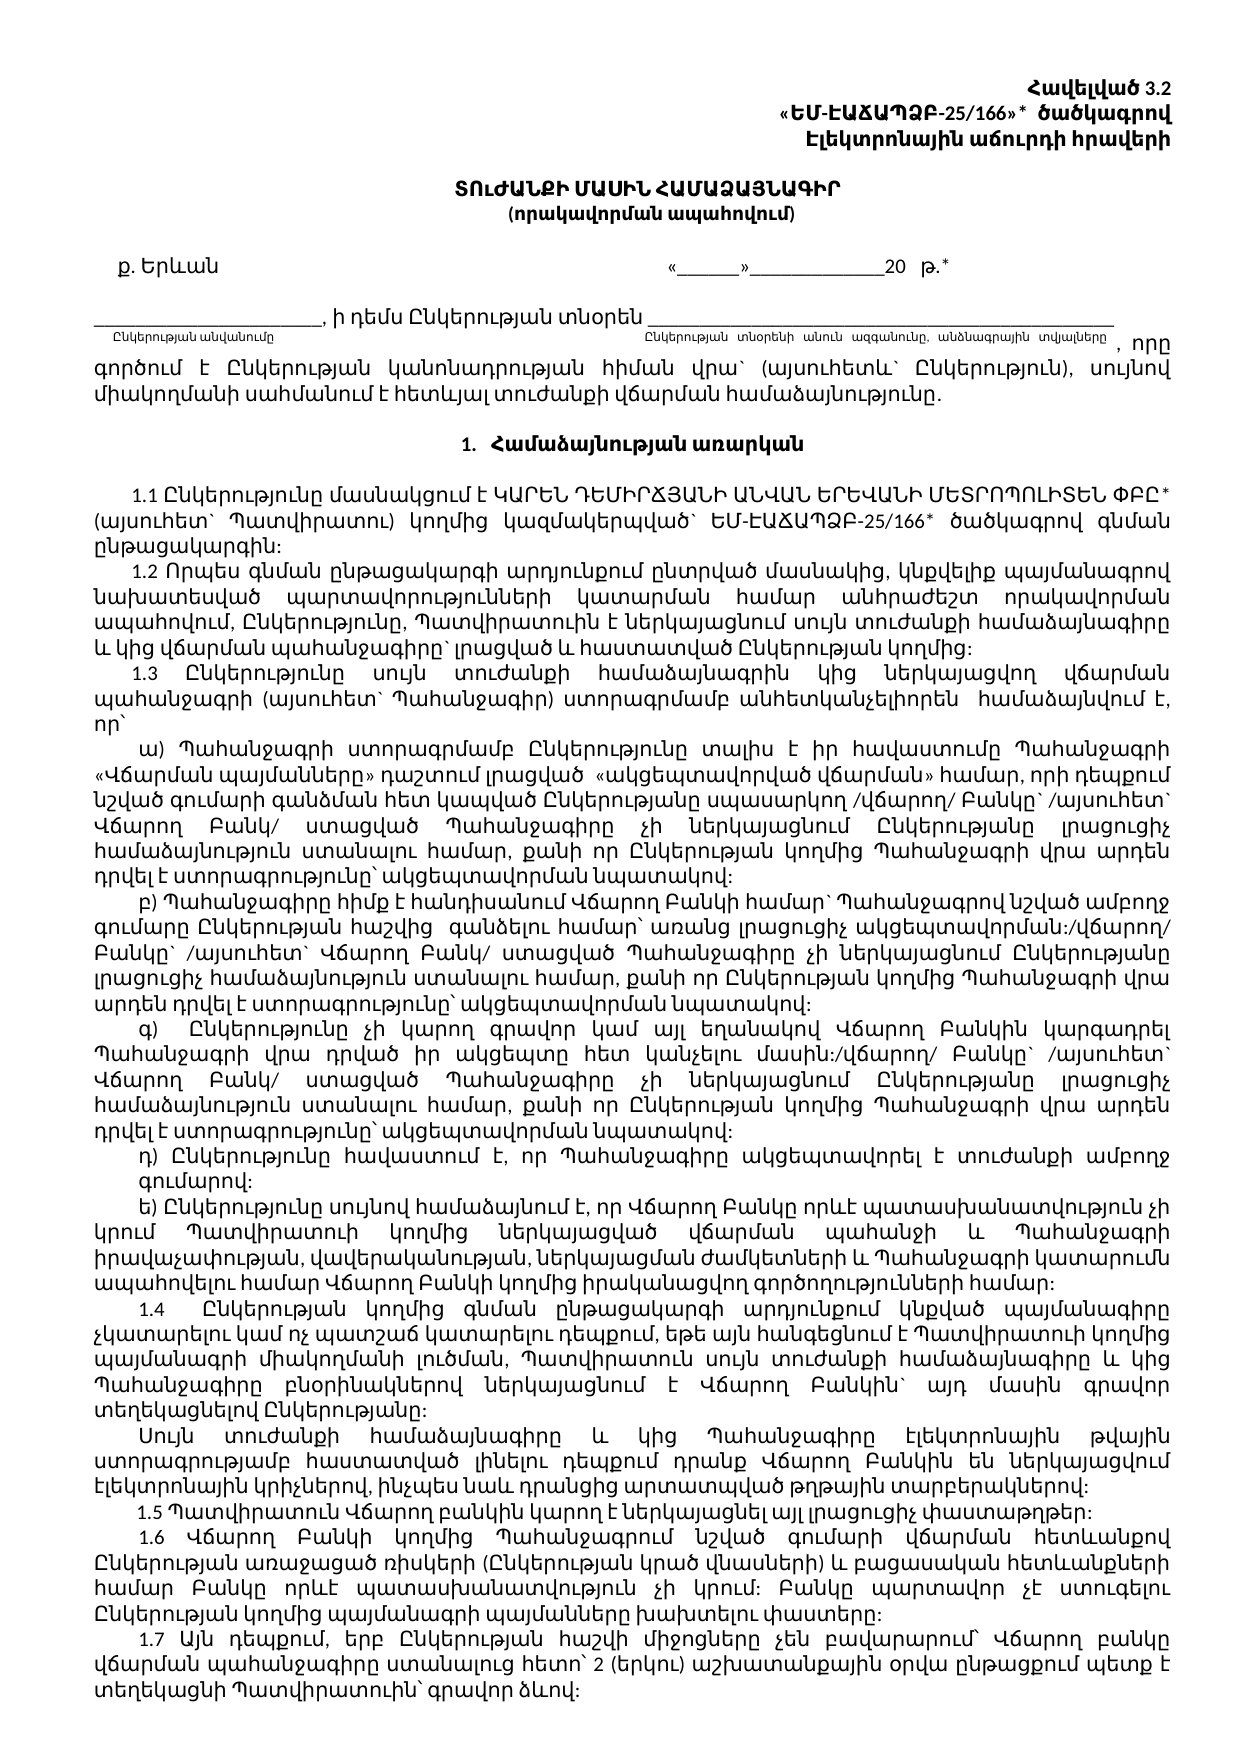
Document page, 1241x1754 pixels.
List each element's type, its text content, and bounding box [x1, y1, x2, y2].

text ՏՈւԺԱՆՔԻ ՄԱՍԻՆ ՀԱՄԱՁԱՅՆԱԳԻՐ [94, 177, 1171, 202]
text Հավելված 3.2 [94, 75, 1171, 100]
text 1. Համաձայնության առարկան [94, 432, 1171, 457]
text ա) Պահանջագրի ստորագրմամբ Ընկերությունը տալիս է իր հավաստումը Պահանջագրի «Վճարման պայմանները» դաշտում լրացված «ակցեպտավորված վճարման» համար, որի դեպքում նշված գումարի գանձման հետ կապված Ընկերությանը սպասարկող /վճարող/ Բանկը` /այսուհետ` Վճարող Բանկ/ ստացված Պահանջագիրը չի ներկայացնում Ընկերությանը լրացուցիչ համաձայնություն ստանալու համար, քանի որ Ընկերության կողմից Պահանջագրի վրա արդեն դրվել է ստորագրությունը՝ ակցեպտավորման նպատակով: [94, 737, 1171, 889]
text (որակավորման ապահովում) [94, 202, 1171, 225]
text գ) Ընկերությունը չի կարող գրավոր կամ այլ եղանակով Վճարող Բանկին կարգադրել Պահանջագրի վրա դրված իր ակցեպտը հետ կանչելու մասին:/վճարող/ Բանկը` /այսուհետ` Վճարող Բանկ/ ստացված Պահանջագիրը չի ներկայացնում Ընկերությանը լրացուցիչ համաձայնություն ստանալու համար, քանի որ Ընկերության կողմից Պահանջագրի վրա արդեն դրվել է ստորագրությունը՝ ակցեպտավորման նպատակով: [94, 1016, 1171, 1143]
text ______________________, ի դեմս Ընկերության տնօրեն _____________________________________________ [94, 304, 1171, 330]
text բ) Պահանջագիրը հիմք է հանդիսանում Վճարող Բանկի համար` Պահանջագրով նշված ամբողջ գումարը Ընկերության հաշվից գանձելու համար՝ առանց լրացուցիչ ակցեպտավորման:/վճարող/ Բանկը` /այսուհետ` Վճարող Բանկ/ ստացված Պահանջագիրը չի ներկայացնում Ընկերությանը լրացուցիչ համաձայնություն ստանալու համար, քանի որ Ընկերության կողմից Պահանջագրի վրա արդեն դրվել է ստորագրությունը՝ ակցեպտավորման նպատակով: [94, 889, 1171, 1016]
text «ԵՄ-ԷԱՃԱՊՁԲ-25/166»* ծածկագրով [94, 100, 1171, 126]
text ե) Ընկերությունը սույնով համաձայնում է, որ Վճարող Բանկը որևէ պատասխանատվություն չի կրում Պատվիրատուի կողմից ներկայացված վճարման պահանջի և Պահանջագրի իրավաչափության, վավերականության, ներկայացման ժամկետների և Պահանջագրի կատարումն ապահովելու համար Վճարող Բանկի կողմից իրականացվող գործողությունների համար: [94, 1194, 1171, 1296]
text 1.2 Որպես գնման ընթացակարգի արդյունքում ընտրված մասնակից, կնքվելիք պայմանագրով նախատեսված պարտավորությունների կատարման համար անհրաժեշտ որակավորման ապահովում, Ընկերությունը, Պատվիրատուին է ներկայացնում սույն տուժանքի համաձայնագիրը և կից վճարման պահանջագիրը` լրացված և հաստատված Ընկերության կողմից: [94, 559, 1171, 660]
text 1.7 Այն դեպքում, երբ Ընկերության հաշվի միջոցները չեն բավարարում՝ Վճարող բանկը վճարման պահանջագիրը ստանալուց հետո՝ 2 (երկու) աշխատանքային օրվա ընթացքում պետք է տեղեկացնի Պատվիրատուին՝ գրավոր ձևով: [94, 1626, 1171, 1702]
text 1.6 Վճարող Բանկի կողմից Պահանջագրում նշված գումարի վճարման հետևանքով Ընկերության առաջացած ռիսկերի (Ընկերության կրած վնասների) և բացասական հետևանքների համար Բանկը որևէ պատասխանատվություն չի կրում: Բանկը պարտավոր չէ ստուգելու Ընկերության կողմից պայմանագրի պայմանները խախտելու փաստերը: [94, 1524, 1171, 1626]
text Ընկերության անվանումը Ընկերության տնօրենի անուն ազգանունը, անձնագրային տվյալները , որը գործում է Ընկերության կանոնադրության հիման վրա` (այսուհետև` Ընկերություն), սույնով միակողմանի սահմանում է հետևյալ տուժանքի վճարման համաձայնությունը. [94, 330, 1171, 406]
text 1.1 Ընկերությունը մասնակցում է ԿԱՐԵՆ ԴԵՄԻՐՃՅԱՆԻ ԱՆՎԱՆ ԵՐԵՎԱՆԻ ՄԵՏՐՈՊՈԼԻՏԵՆ ՓԲԸ* (այսուհետ` Պատվիրատու) կողմից կազմակերպված` ԵՄ-ԷԱՃԱՊՁԲ-25/166* ծածկագրով գնման ընթացակարգին: [94, 482, 1171, 559]
text 1.4 Ընկերության կողմից գնման ընթացակարգի արդյունքում կնքված պայմանագիրը չկատարելու կամ ոչ պատշաճ կատարելու դեպքում, եթե այն հանգեցնում է Պատվիրատուի կողմից պայմանագրի միակողմանի լուծման, Պատվիրատուն սույն տուժանքի համաձայնագիրը և կից Պահանջագիրը բնօրինակներով ներկայացնում է Վճարող Բանկին` այդ մասին գրավոր տեղեկացնելով Ընկերությանը: [94, 1296, 1171, 1423]
text Սույն տուժանքի համաձայնագիրը և կից Պահանջագիրը էլեկտրոնային թվային ստորագրությամբ հաստատված լինելու դեպքում դրանք Վճարող Բանկին են ներկայացվում էլեկտրոնային կրիչներով, ինչպես նաև դրանցից արտատպված թղթային տարբերակներով: [94, 1423, 1171, 1499]
text ք. Երևան «______»_____________20 թ.* [94, 254, 1171, 279]
text 1.3 Ընկերությունը սույն տուժանքի համաձայնագրին կից ներկայացվող վճարման պահանջագրի (այսուհետ` Պահանջագիր) ստորագրմամբ անհետկանչելիորեն համաձայնվում է, որ՝ [94, 660, 1171, 737]
text 1.5 Պատվիրատուն Վճարող բանկին կարող է ներկայացնել այլ լրացուցիչ փաստաթղթեր: [94, 1499, 1171, 1524]
text դ) Ընկերությունը հավաստում է, որ Պահանջագիրը ակցեպտավորել է տուժանքի ամբողջ գումարով: [138, 1143, 1171, 1194]
text Էլեկտրոնային աճուրդի հրավերի [94, 126, 1171, 151]
